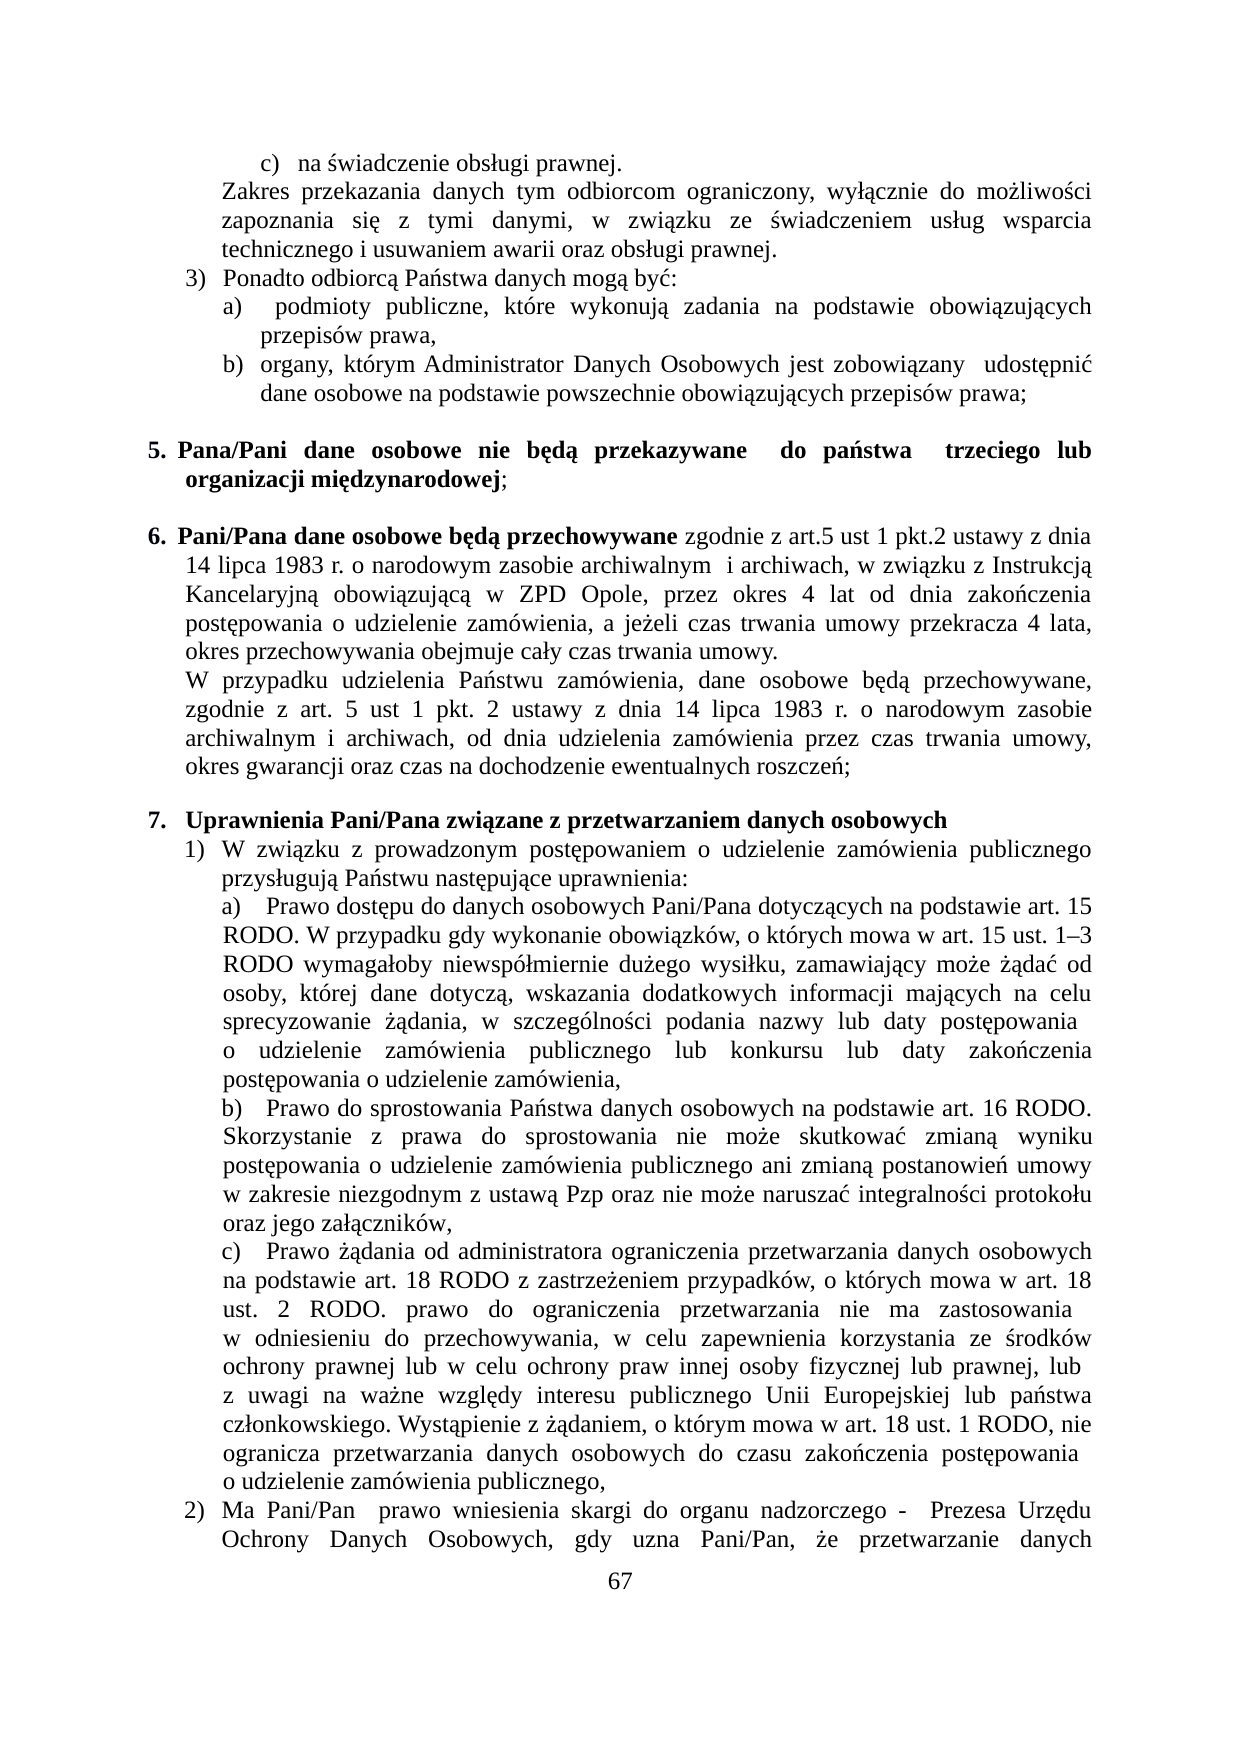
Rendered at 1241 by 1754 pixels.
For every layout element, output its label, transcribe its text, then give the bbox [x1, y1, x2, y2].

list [184, 1495, 1093, 1553]
list Uprawnienia Pani/Pana związane z przetwarzaniem danych osobowych [148, 805, 1093, 834]
text W przypadku udzielenia Państwu zamówienia, dane osobowe będą przechowywane, zgodnie z art. 5 ust 1 pkt. 2 ustawy z dnia 14 lipca 1983 r. o narodowym zasobie archiwalnym i archiwach, od dnia udzielenia zamówienia przez czas trwania umowy, okres gwarancji oraz czas na dochodzenie ewentualnych roszczeń; [185, 665, 1093, 780]
list podmioty publiczne, które wykonują zadania na podstawie obowiązujących przepisów prawa, [223, 291, 1093, 349]
text Zakres przekazania danych tym odbiorcom ograniczony, wyłącznie do możliwości zapoznania się z tymi danymi, w związku ze świadczeniem usług wsparcia technicznego i usuwaniem awarii oraz obsługi prawnej. [221, 176, 1093, 263]
list organy, którym Administrator Danych Osobowych jest zobowiązany udostępnić dane osobowe na podstawie powszechnie obowiązujących przepisów prawa; [223, 349, 1093, 406]
list Pana/Pani dane osobowe nie będą przekazywane do państwa trzeciego lub organizacji międzynarodowej; [148, 435, 1093, 493]
list Ponadto odbiorcą Państwa danych mogą być: [185, 263, 1093, 291]
list Prawo żądania od administratora ograniczenia przetwarzania danych osobowych na podstawie art. 18 RODO z zastrzeżeniem przypadków, o których mowa w art. 18 ust. 2 RODO. prawo do ograniczenia przetwarzania nie ma zastosowania w odniesieniu do przechowywania, w celu zapewnienia korzystania ze środków ochrony prawnej lub w celu ochrony praw innej osoby fizycznej lub prawnej, lub z uwagi na ważne względy interesu publicznego Unii Europejskiej lub państwa członkowskiego. Wystąpienie z żądaniem, o którym mowa w art. 18 ust. 1 RODO, nie ogranicza przetwarzania danych osobowych do czasu zakończenia postępowania o udzielenie zamówienia publicznego, [221, 1236, 1093, 1495]
list Pani/Pana dane osobowe będą przechowywane zgodnie z art.5 ust 1 pkt.2 ustawy z dnia 14 lipca 1983 r. o narodowym zasobie archiwalnym i archiwach, w związku z Instrukcją Kancelaryjną obowiązującą w ZPD Opole, przez okres 4 lat od dnia zakończenia postępowania o udzielenie zamówienia, a jeżeli czas trwania umowy przekracza 4 lata, okres przechowywania obejmuje cały czas trwania umowy. [148, 521, 1093, 665]
list na świadczenie obsługi prawnej. [260, 148, 1093, 176]
list Prawo dostępu do danych osobowych Pani/Pana dotyczących na podstawie art. 15 RODO. W przypadku gdy wykonanie obowiązków, o których mowa w art. 15 ust. 1–3 RODO wymagałoby niewspółmiernie dużego wysiłku, zamawiający może żądać od osoby, której dane dotyczą, wskazania dodatkowych informacji mających na celu sprecyzowanie żądania, w szczególności podania nazwy lub daty postępowania o udzielenie zamówienia publicznego lub konkursu lub daty zakończenia postępowania o udzielenie zamówienia, [221, 891, 1093, 1093]
list W związku z prowadzonym postępowaniem o udzielenie zamówienia publicznego przysługują Państwu następujące uprawnienia: [184, 834, 1093, 891]
list Prawo do sprostowania Państwa danych osobowych na podstawie art. 16 RODO. Skorzystanie z prawa do sprostowania nie może skutkować zmianą wyniku postępowania o udzielenie zamówienia publicznego ani zmianą postanowień umowy w zakresie niezgodnym z ustawą Pzp oraz nie może naruszać integralności protokołu oraz jego załączników, [221, 1093, 1093, 1236]
